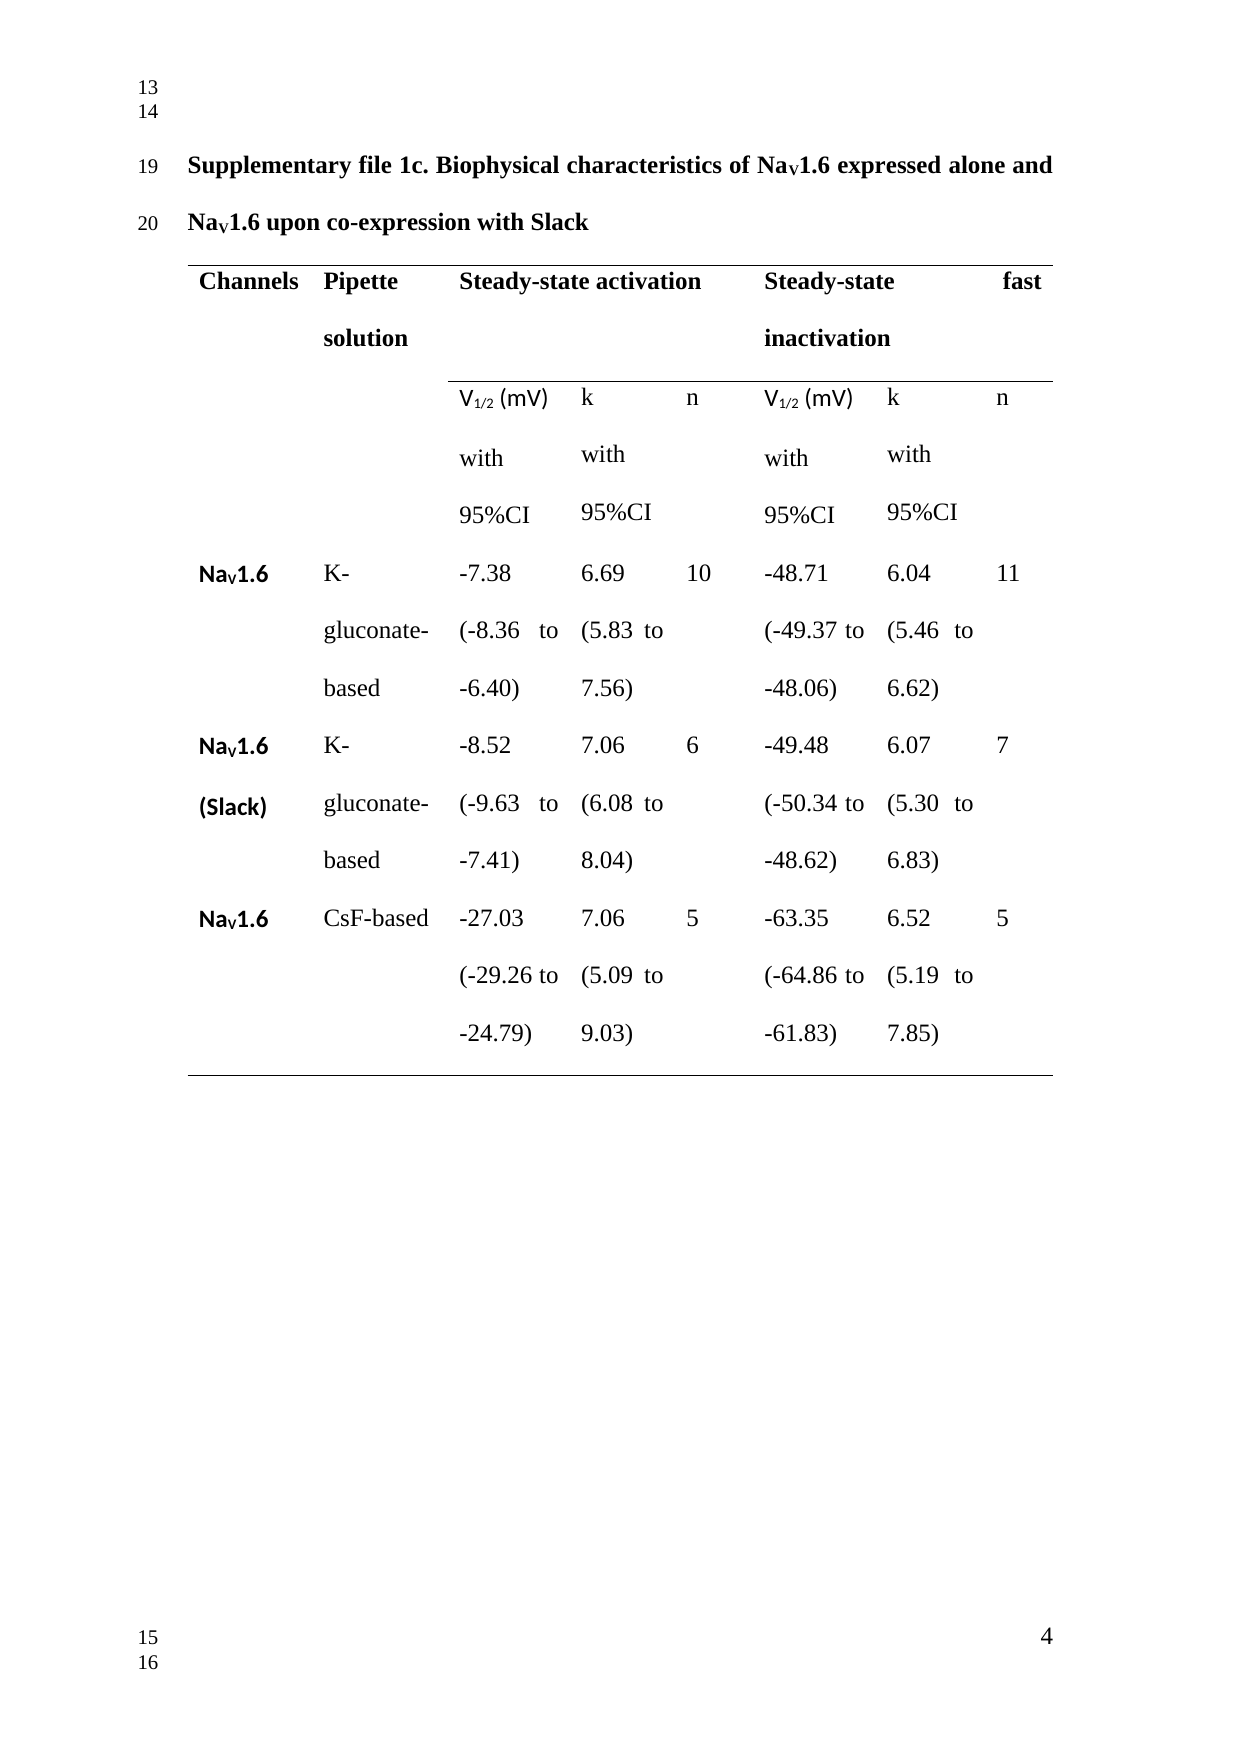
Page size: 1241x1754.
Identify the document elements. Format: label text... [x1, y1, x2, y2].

table_cell 6.07 (5.30 to 6.83) [876, 730, 985, 903]
table_cell -27.03 (-29.26 to -24.79) [448, 903, 569, 1075]
table_cell K-gluconate-based [312, 730, 448, 903]
table_cell -49.48 (-50.34 to -48.62) [753, 730, 876, 903]
table_cell 10 [675, 558, 753, 730]
table_cell 11 [985, 558, 1053, 730]
table_header Pipette solution [312, 266, 448, 558]
table_cell V1/2 (mV) with 95%CI [448, 382, 569, 558]
table_cell 6.69 (5.83 to 7.56) [570, 558, 675, 730]
table_cell n [675, 382, 753, 558]
table_cell 7 [985, 730, 1053, 903]
table_cell NaV1.6 [188, 903, 312, 1075]
table_cell 7.06 (5.09 to 9.03) [570, 903, 675, 1075]
table_cell -7.38 (-8.36 to -6.40) [448, 558, 569, 730]
table_cell 6 [675, 730, 753, 903]
table_cell NaV1.6 [188, 558, 312, 730]
table_header Steady-state activation [448, 266, 753, 381]
table_cell V1/2 (mV) with 95%CI [753, 382, 876, 558]
table_cell -8.52 (-9.63 to -7.41) [448, 730, 569, 903]
table_cell 7.06 (6.08 to 8.04) [570, 730, 675, 903]
table_cell 5 [675, 903, 753, 1075]
table_cell CsF-based [312, 903, 448, 1075]
table_cell k with 95%CI [876, 382, 985, 558]
table_cell 6.04 (5.46 to 6.62) [876, 558, 985, 730]
table_cell K-gluconate-based [312, 558, 448, 730]
table_cell k with 95%CI [570, 382, 675, 558]
table_cell -63.35 (-64.86 to -61.83) [753, 903, 876, 1075]
table_cell 5 [985, 903, 1053, 1075]
table_cell NaV1.6 (Slack) [188, 730, 312, 903]
table_cell 6.52 (5.19 to 7.85) [876, 903, 985, 1075]
table_cell -48.71 (-49.37 to -48.06) [753, 558, 876, 730]
text Supplementary file 1c. Biophysical characteristics of NaV1.6 expressed alone and NaV1.6 upon co-expression with Slack [187, 150, 1053, 236]
table_cell n [985, 382, 1053, 558]
table_header Channels [188, 266, 312, 558]
table_header Steady-state fast inactivation [753, 266, 1053, 381]
